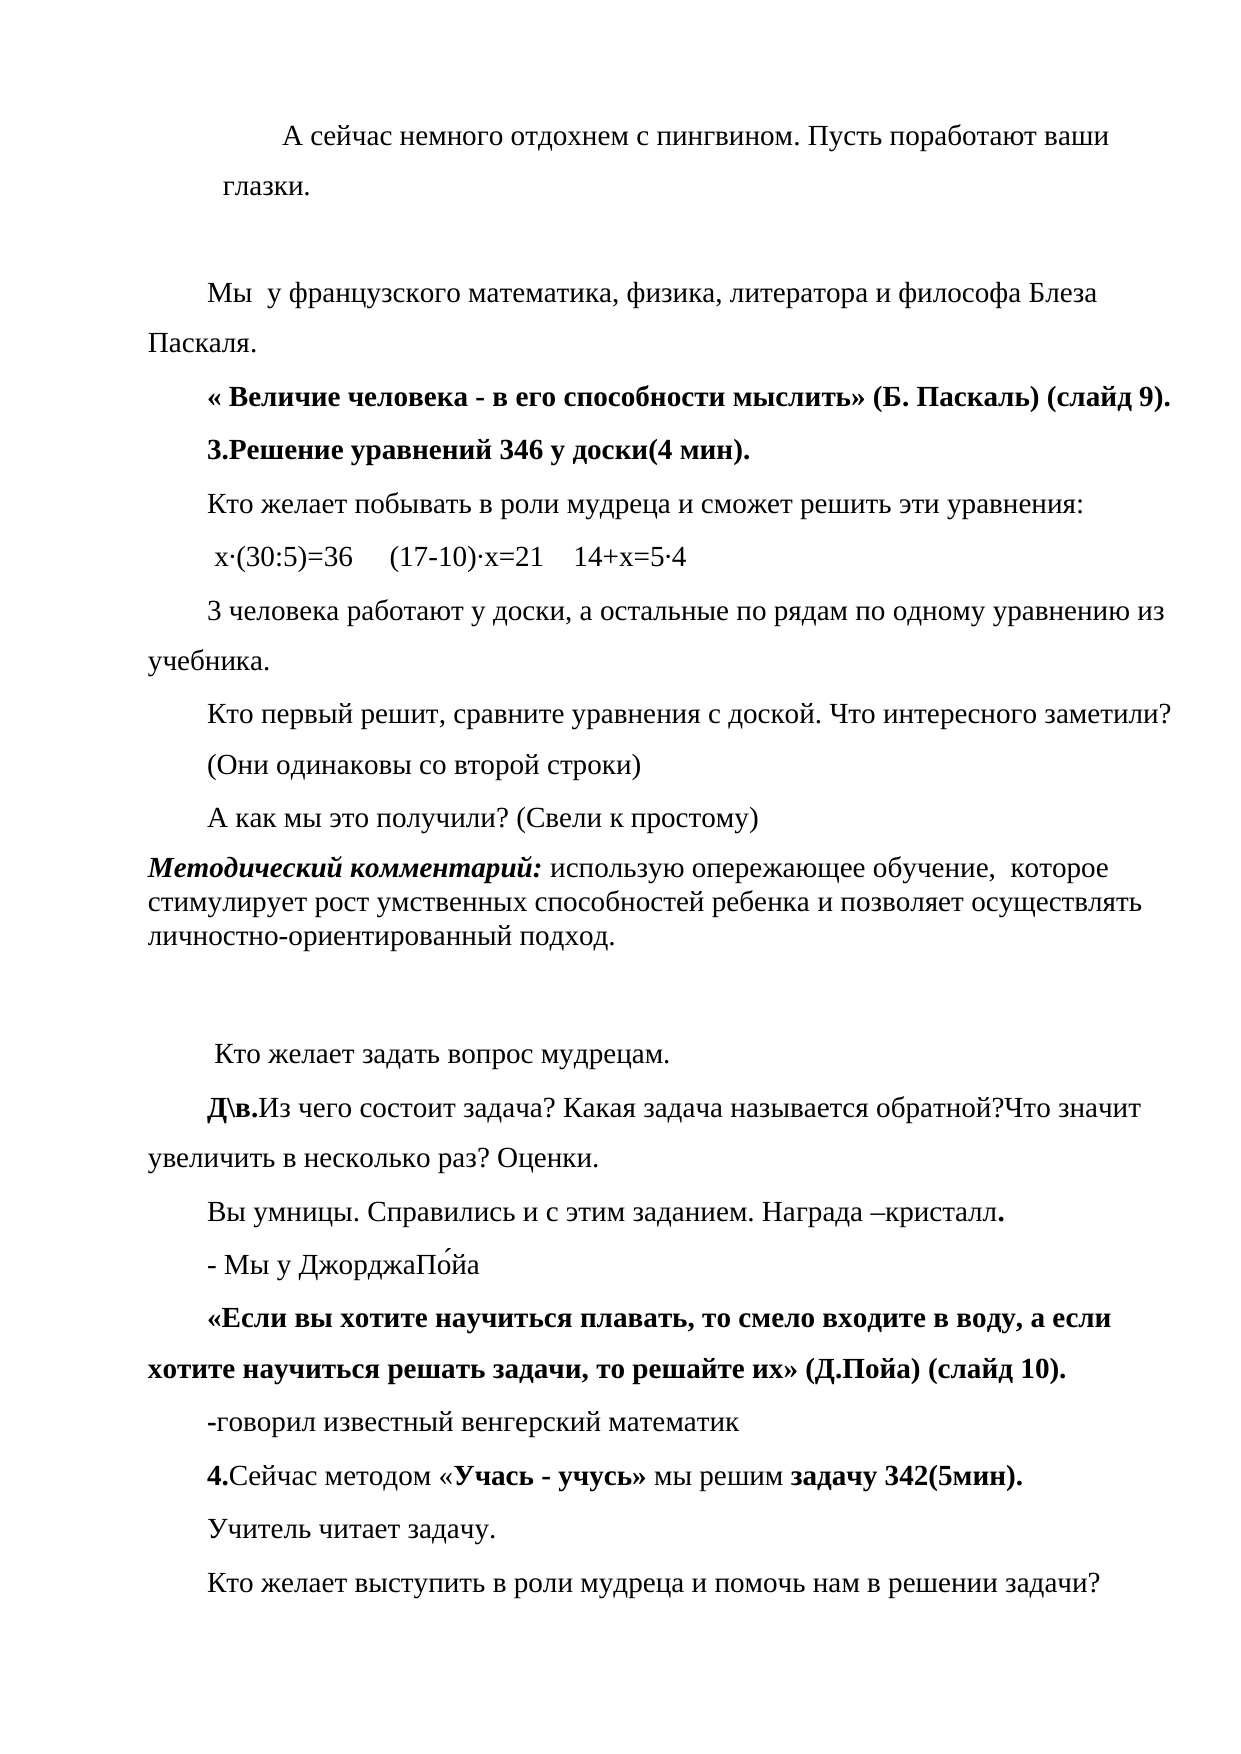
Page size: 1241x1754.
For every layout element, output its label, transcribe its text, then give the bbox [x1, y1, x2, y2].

text 3.Решение уравнений 346 у доски(4 мин). [148, 432, 1181, 466]
text Методический комментарий: использую опережающее обучение, которое стимулирует рост умственных способностей ребенка и позволяет осуществлять личностно-ориентированный подход. [148, 851, 1181, 951]
list А сейчас немного отдохнем с пингвином. Пусть поработают ваши глазки. [223, 118, 1181, 202]
text 3 человека работают у доски, а остальные по рядам по одному уравнению из учебника. [148, 593, 1181, 677]
text - Мы у ДжорджаПо́йа [148, 1247, 1181, 1281]
text Вы умницы. Справились и с этим заданием. Награда –кристалл. [148, 1194, 1181, 1227]
text Кто желает выступить в роли мудреца и помочь нам в решении задачи? [148, 1565, 1181, 1598]
text Кто первый решит, сравните уравнения с доской. Что интересного заметили?(Они одинаковы со второй строки) [207, 697, 1181, 780]
text Учитель читает задачу. [148, 1511, 1181, 1545]
text Д\в.Из чего состоит задача? Какая задача называется обратной?Что значит увеличить в несколько раз? Оценки. [148, 1090, 1181, 1174]
text А как мы это получили? (Свели к простому) [148, 800, 1181, 834]
text х∙(30:5)=36 (17-10)∙х=21 14+х=5∙4 [148, 539, 1181, 573]
text Кто желает задать вопрос мудрецам. [148, 1037, 1181, 1070]
text «Если вы хотите научиться плавать, то смело входите в воду, а если хотите научиться решать задачи, то решайте их» (Д.Пойа) (слайд 10). [148, 1301, 1181, 1384]
text -говорил известный венгерский математик [148, 1404, 1181, 1438]
text 4.Сейчас методом «Учась - учусь» мы решим задачу 342(5мин). [148, 1458, 1181, 1491]
text Кто желает побывать в роли мудреца и сможет решить эти уравнения: [148, 486, 1181, 519]
text Мы у французского математика, физика, литератора и философа Блеза Паскаля. [148, 275, 1181, 359]
text « Величие человека - в его способности мыслить» (Б. Паскаль) (слайд 9). [148, 379, 1181, 413]
